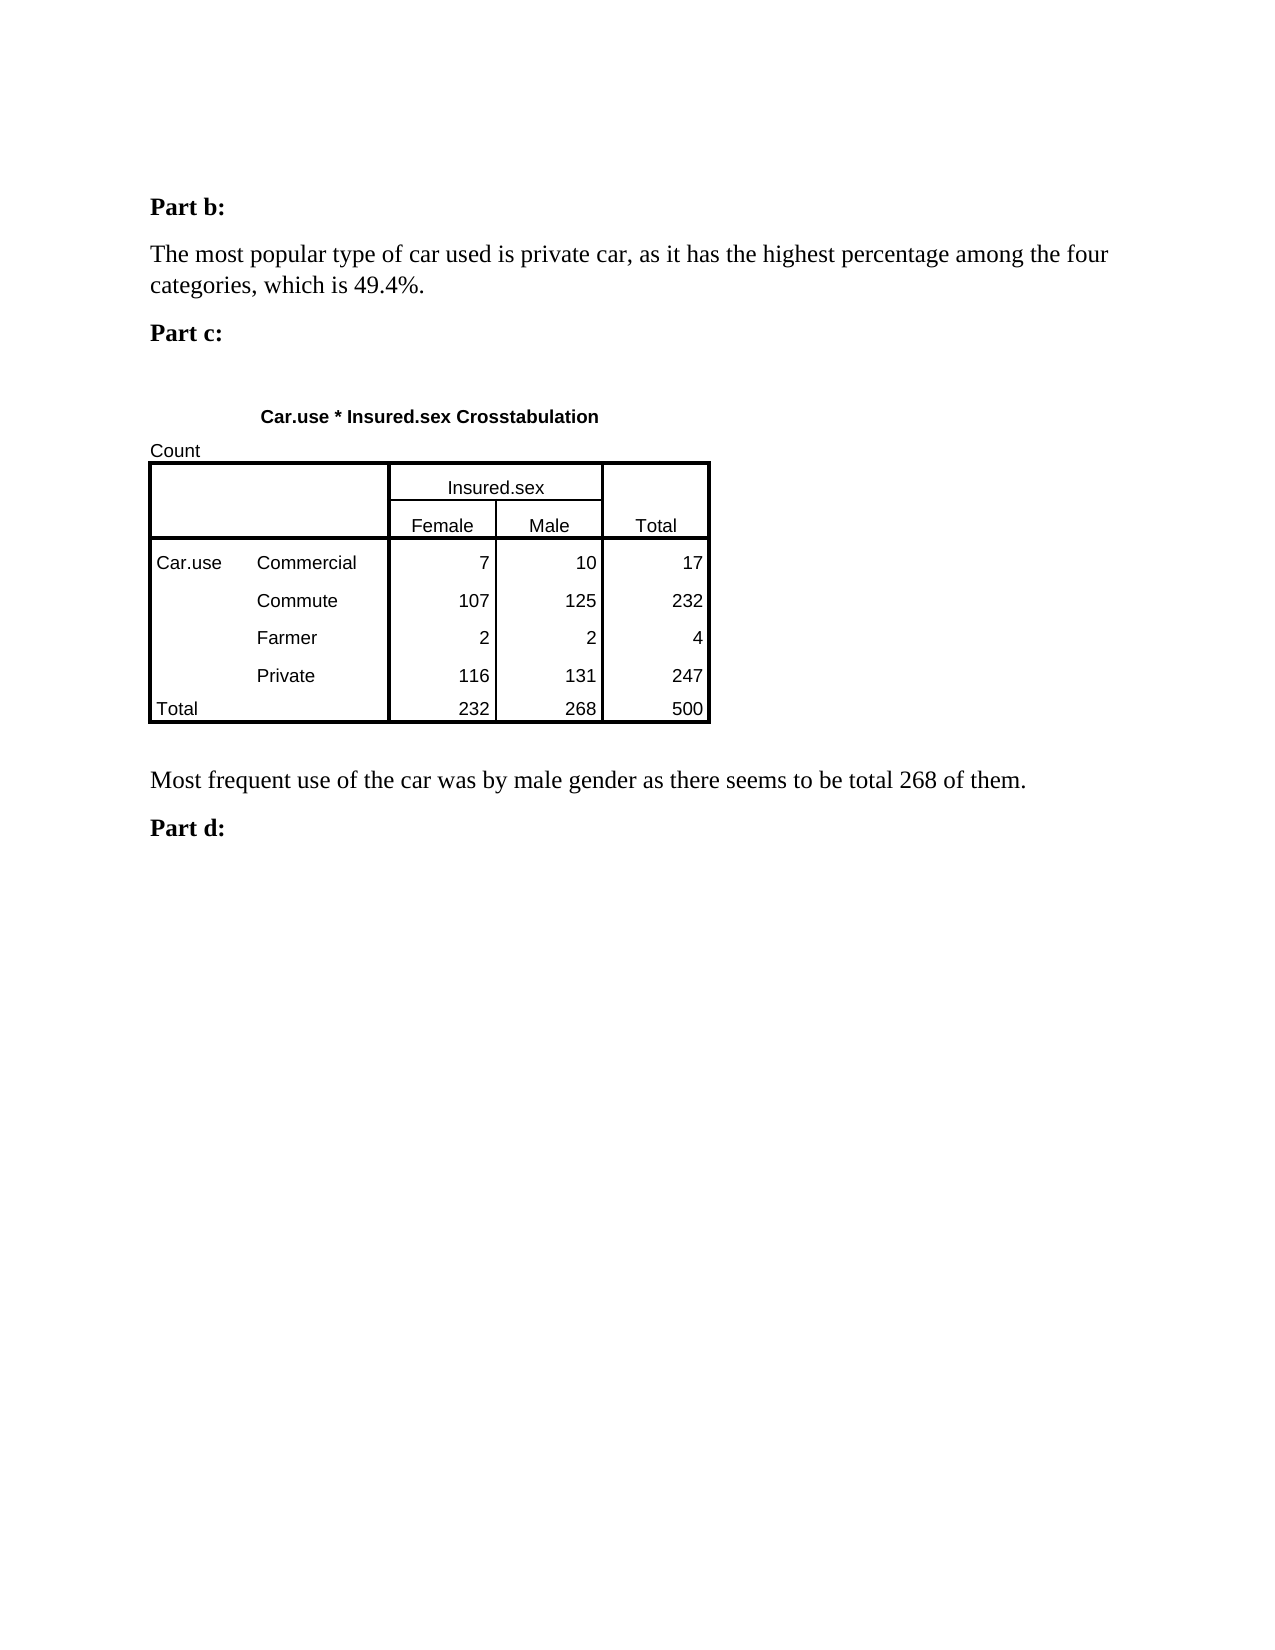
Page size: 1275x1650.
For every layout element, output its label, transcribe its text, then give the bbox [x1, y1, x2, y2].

table_cell 116 [391, 649, 495, 686]
table_cell Farmer [250, 611, 387, 649]
text Part c: [150, 318, 1125, 347]
table_cell 2 [497, 611, 601, 649]
table_cell Total [152, 686, 387, 719]
table_cell 247 [604, 649, 707, 686]
table_cell Female [391, 501, 495, 536]
table_cell Commercial [250, 540, 387, 574]
table_cell 131 [497, 649, 601, 686]
table_cell 7 [391, 540, 495, 574]
table_cell 232 [604, 574, 707, 611]
table_cell Commute [250, 574, 387, 611]
table_cell [152, 465, 387, 536]
table_cell 2 [391, 611, 495, 649]
table_cell 17 [604, 540, 707, 574]
table_header Car.use * Insured.sex Crosstabulation [150, 395, 709, 428]
table_cell 268 [497, 686, 601, 719]
table_cell Total [604, 465, 707, 536]
text Most frequent use of the car was by male gender as there seems to be total 268 of them. [150, 765, 1125, 794]
text Part b: [150, 192, 1125, 220]
table_cell Insured.sex [391, 465, 601, 499]
table_cell Count [150, 428, 709, 461]
table_cell 500 [604, 686, 707, 719]
text The most popular type of car used is private car, as it has the highest percentage among the four categories, which is 49.4%. [150, 239, 1125, 299]
table_cell 4 [604, 611, 707, 649]
table_cell 125 [497, 574, 601, 611]
table_cell 232 [391, 686, 495, 719]
table_cell 10 [497, 540, 601, 574]
table_cell Male [497, 501, 601, 536]
table_cell Private [250, 649, 387, 686]
table_cell Car.use [152, 540, 250, 686]
table_cell 107 [391, 574, 495, 611]
text Part d: [150, 813, 1125, 842]
